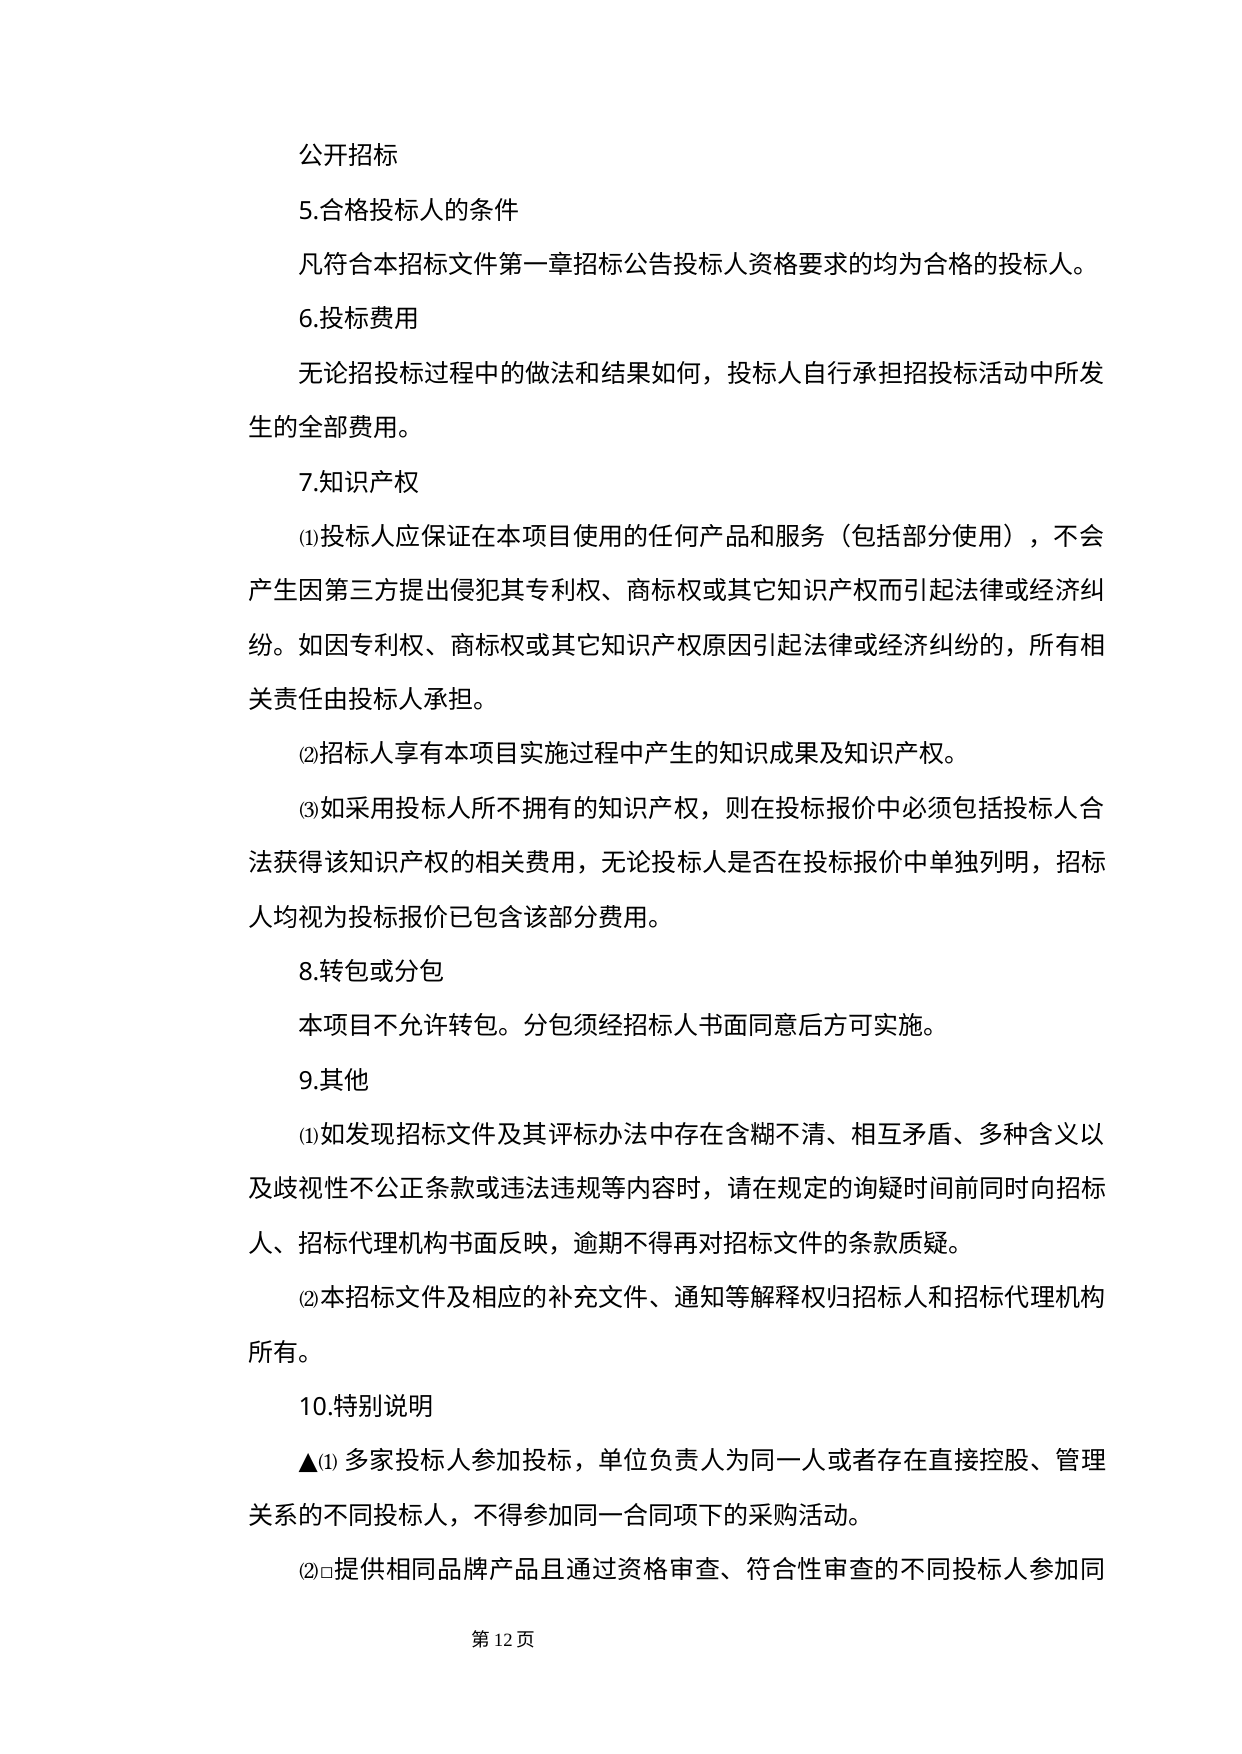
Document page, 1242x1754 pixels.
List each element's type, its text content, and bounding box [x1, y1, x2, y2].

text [248, 1549, 1106, 1586]
text ⑵本招标文件及相应的补充文件、通知等解释权归招标人和招标代理机构所有。 [248, 1278, 1106, 1368]
text ⑴如发现招标文件及其评标办法中存在含糊不清、相互矛盾、多种含义以及歧视性不公正条款或违法违规等内容时，请在规定的询疑时间前同时向招标人、招标代理机构书面反映，逾期不得再对招标文件的条款质疑。 [248, 1114, 1106, 1259]
text ⑶如采用投标人所不拥有的知识产权，则在投标报价中必须包括投标人合法获得该知识产权的相关费用，无论投标人是否在投标报价中单独列明，招标人均视为投标报价已包含该部分费用。 [248, 788, 1106, 933]
text 10.特别说明 [248, 1386, 1106, 1423]
text ▲⑴多家投标人参加投标，单位负责人为同一人或者存在直接控股、管理关系的不同投标人，不得参加同一合同项下的采购活动。 [248, 1441, 1106, 1531]
text 无论招投标过程中的做法和结果如何，投标人自行承担招投标活动中所发生的全部费用。 [248, 353, 1106, 444]
text 公开招标 [248, 136, 1106, 172]
text ⑴投标人应保证在本项目使用的任何产品和服务（包括部分使用），不会产生因第三方提出侵犯其专利权、商标权或其它知识产权而引起法律或经济纠纷。如因专利权、商标权或其它知识产权原因引起法律或经济纠纷的，所有相关责任由投标人承担。 [248, 516, 1106, 716]
text 7.知识产权 [248, 462, 1106, 498]
text 8.转包或分包 [248, 951, 1106, 988]
text 5.合格投标人的条件 [248, 190, 1106, 226]
text 凡符合本招标文件第一章招标公告投标人资格要求的均为合格的投标人。 [248, 244, 1106, 281]
text 9.其他 [248, 1060, 1106, 1096]
text ⑵招标人享有本项目实施过程中产生的知识成果及知识产权。 [248, 734, 1106, 770]
text 6.投标费用 [248, 299, 1106, 335]
text 本项目不允许转包。分包须经招标人书面同意后方可实施。 [248, 1006, 1106, 1042]
